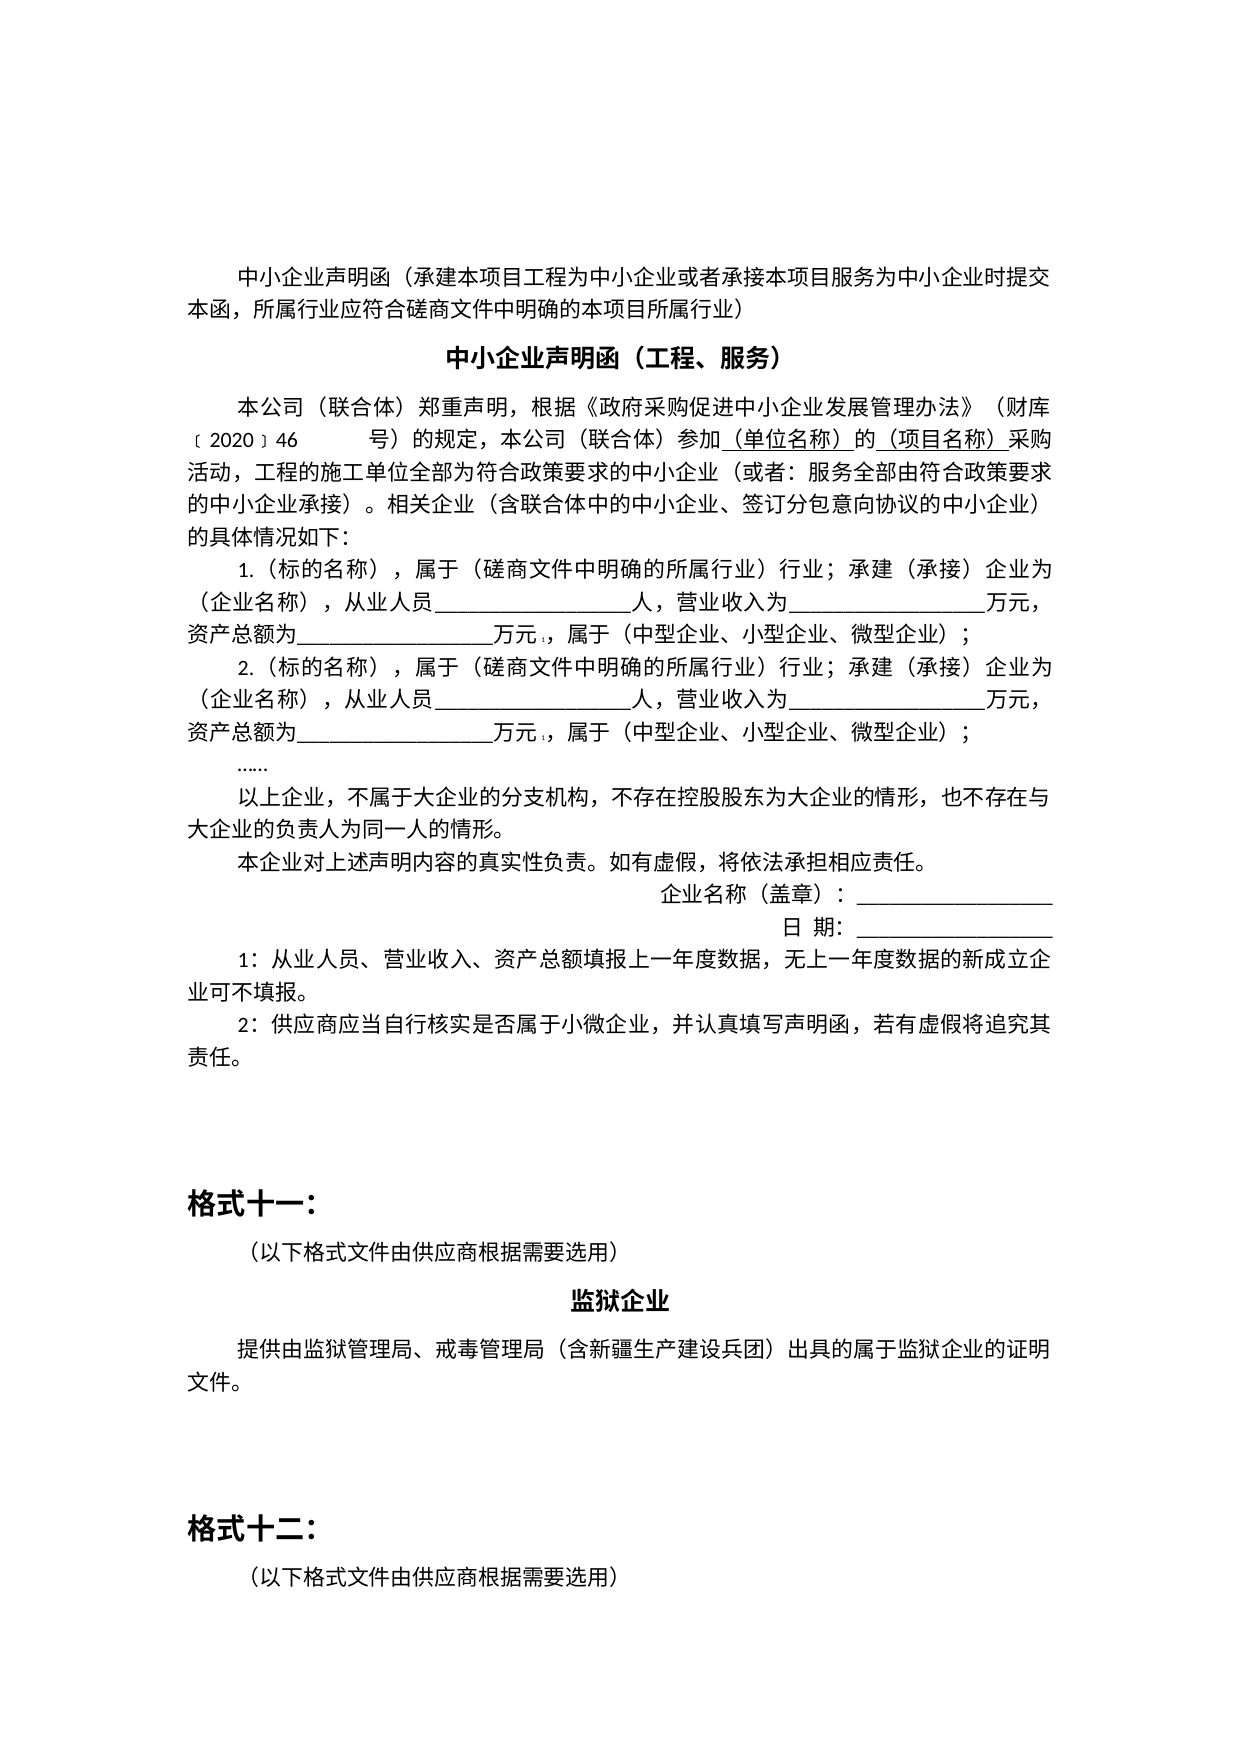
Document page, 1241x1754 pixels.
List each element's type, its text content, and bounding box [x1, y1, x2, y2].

text 提供由监狱管理局、戒毒管理局（含新疆生产建设兵团）出具的属于监狱企业的证明文件。 [187, 1332, 1053, 1397]
text 本企业对上述声明内容的真实性负责。如有虚假，将依法承担相应责任。 [187, 844, 1053, 877]
text 格式十一： [187, 1169, 1053, 1234]
text 企业名称（盖章）：__________________ [187, 877, 1053, 909]
text 中小企业声明函（承建本项目工程为中小企业或者承接本项目服务为中小企业时提交本函，所属行业应符合磋商文件中明确的本项目所属行业） [187, 259, 1053, 324]
text 1.（标的名称），属于（磋商文件中明确的所属行业）行业；承建（承接）企业为（企业名称），从业人员__________________人，营业收入为__________________万元，资产总额为__________________万元1，属于（中型企业、小型企业、微型企业）； [187, 552, 1053, 649]
text 中小企业声明函（工程、服务） [187, 324, 1053, 389]
text 监狱企业 [187, 1267, 1053, 1332]
text 1：从业人员、营业收入、资产总额填报上一年度数据，无上一年度数据的新成立企业可不填报。 [187, 942, 1053, 1007]
text 以上企业，不属于大企业的分支机构，不存在控股股东为大企业的情形，也不存在与大企业的负责人为同一人的情形。 [187, 779, 1053, 844]
text 格式十二： [187, 1494, 1053, 1559]
text （以下格式文件由供应商根据需要选用） [187, 1234, 1053, 1267]
text 2.（标的名称），属于（磋商文件中明确的所属行业）行业；承建（承接）企业为（企业名称），从业人员__________________人，营业收入为__________________万元，资产总额为__________________万元1，属于（中型企业、小型企业、微型企业）； [187, 649, 1053, 747]
text （以下格式文件由供应商根据需要选用） [187, 1559, 1053, 1592]
text 本公司（联合体）郑重声明，根据《政府采购促进中小企业发展管理办法》（财库﹝2020﹞46 号）的规定，本公司（联合体）参加（单位名称）的（项目名称）采购活动，工程的施工单位全部为符合政策要求的中小企业（或者：服务全部由符合政策要求的中小企业承接）。相关企业（含联合体中的中小企业、签订分包意向协议的中小企业）的具体情况如下： [187, 389, 1053, 552]
text 日 期：__________________ [187, 909, 1053, 942]
text 2：供应商应当自行核实是否属于小微企业，并认真填写声明函，若有虚假将追究其责任。 [187, 1007, 1053, 1072]
text …… [187, 747, 1053, 779]
